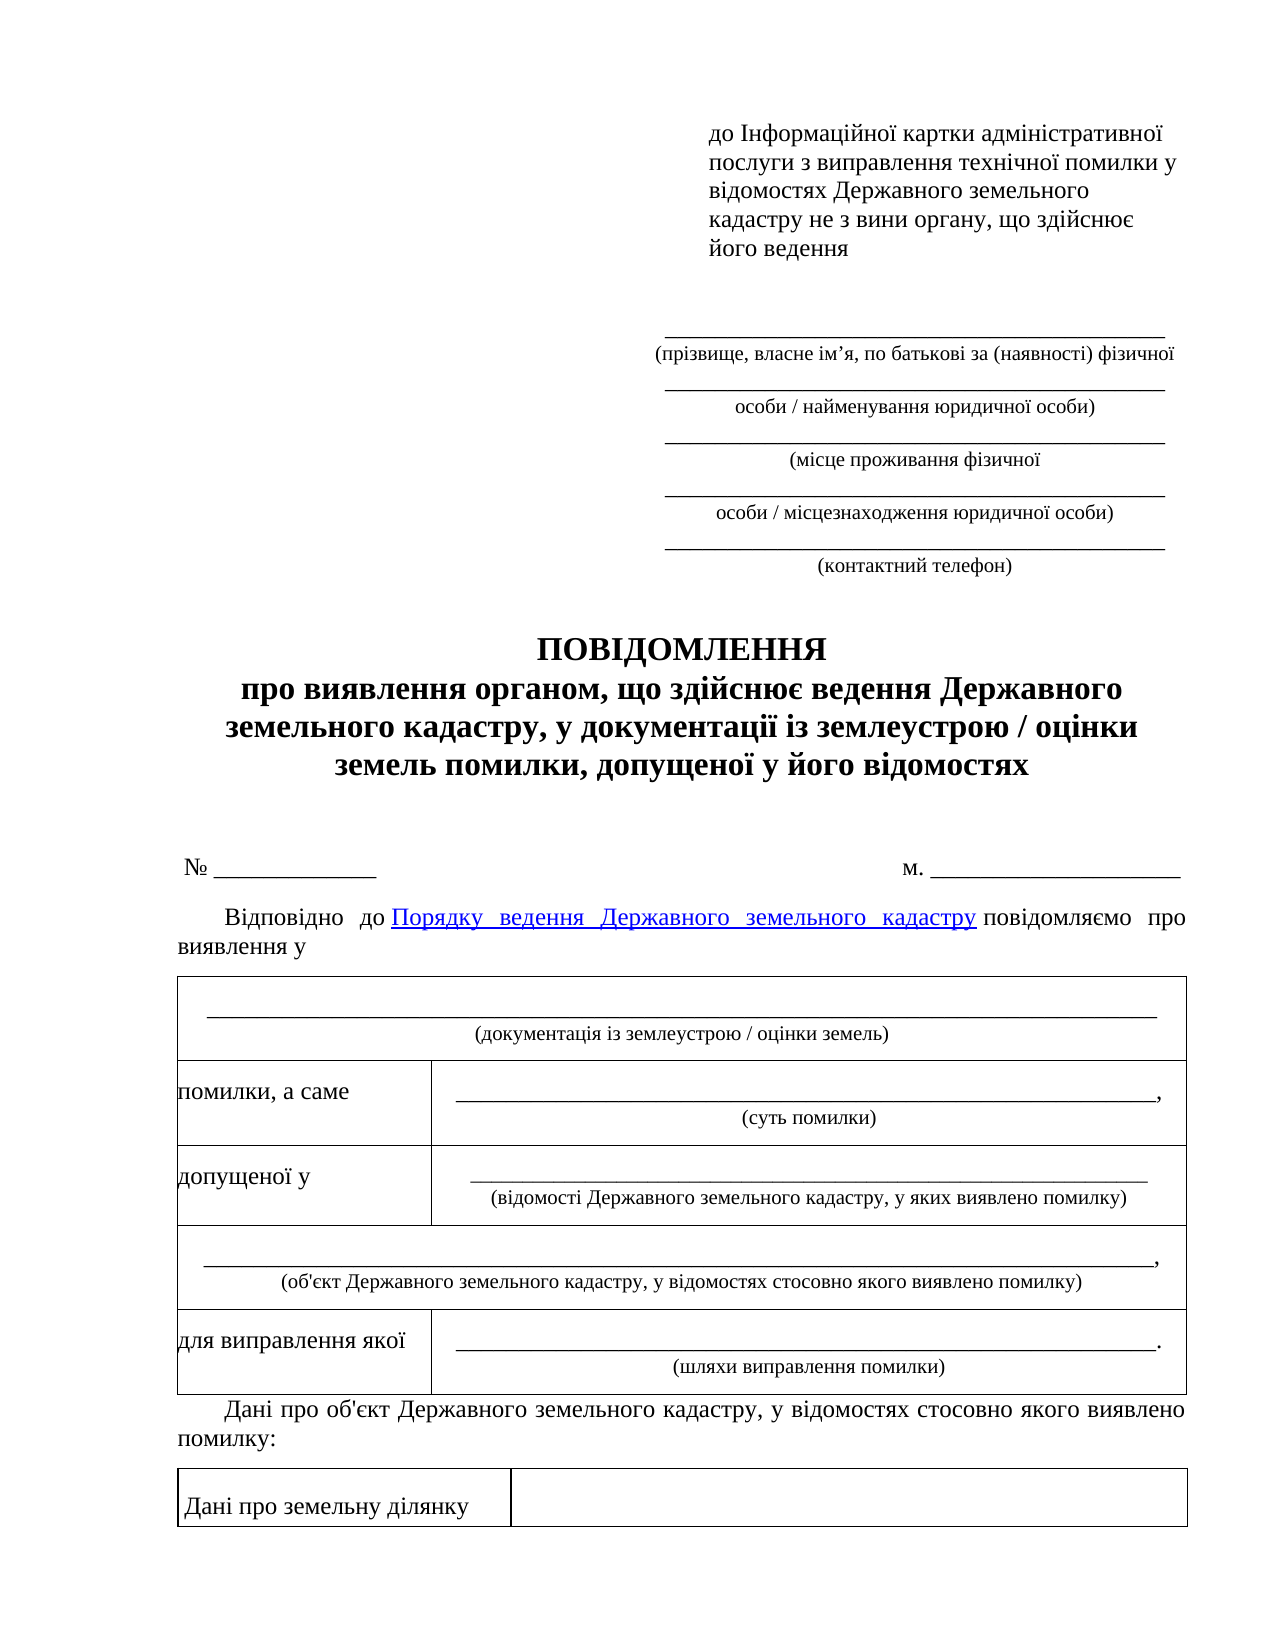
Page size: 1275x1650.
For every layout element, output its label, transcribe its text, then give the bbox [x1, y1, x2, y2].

table_cell для виправлення якої [178, 1310, 431, 1394]
table_header ____________________________________________________________________________ (документація із землеустрою / оцінки земель) [178, 977, 1186, 1060]
table_header [512, 1469, 1187, 1526]
text ПОВІДОМЛЕННЯ про виявлення органом, що здійснює ведення Державного земельного кадастру, у документації із землеустрою / оцінки земель помилки, допущеної у його відомостях [224, 630, 1139, 783]
table_cell _________________________________________________________________ (відомості Державного земельного кадастру, у яких виявлено помилку) [432, 1146, 1186, 1224]
table_header ________________________________________ (прізвище, власне ім’я, по батькові за (наявності) фізичної ________________________________________ особи / найменування юридичної особи) ________________________________________ (місце проживання фізичної ________________________________________ особи / місцезнаходження юридичної особи) ________________________________________ (контактний телефон) [177, 291, 1186, 598]
table_cell ____________________________________________________________________________, (об'єкт Державного земельного кадастру, у відомостях стосовно якого виявлено помилку) [178, 1226, 1186, 1309]
text Відповідно до Порядку ведення Державного земельного кадастру повідомляємо про виявлення у [177, 902, 1186, 960]
table_cell ________________________________________________________, (суть помилки) [432, 1061, 1186, 1145]
text Дані про об'єкт Державного земельного кадастру, у відомостях стосовно якого виявлено помилку: [177, 1395, 1186, 1452]
table_header м. ____________________ [682, 830, 1186, 902]
table_cell допущеної у [178, 1146, 431, 1224]
table_cell помилки, а саме [178, 1061, 431, 1145]
table_cell ________________________________________________________. (шляхи виправлення помилки) [432, 1310, 1186, 1394]
text до Інформаційної картки адміністративної послуги з виправлення технічної помилки у відомостях Державного земельного кадастру не з вини органу, що здійснює його ведення [709, 118, 1186, 262]
table_header № _____________ [177, 830, 682, 902]
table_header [179, 1469, 510, 1526]
